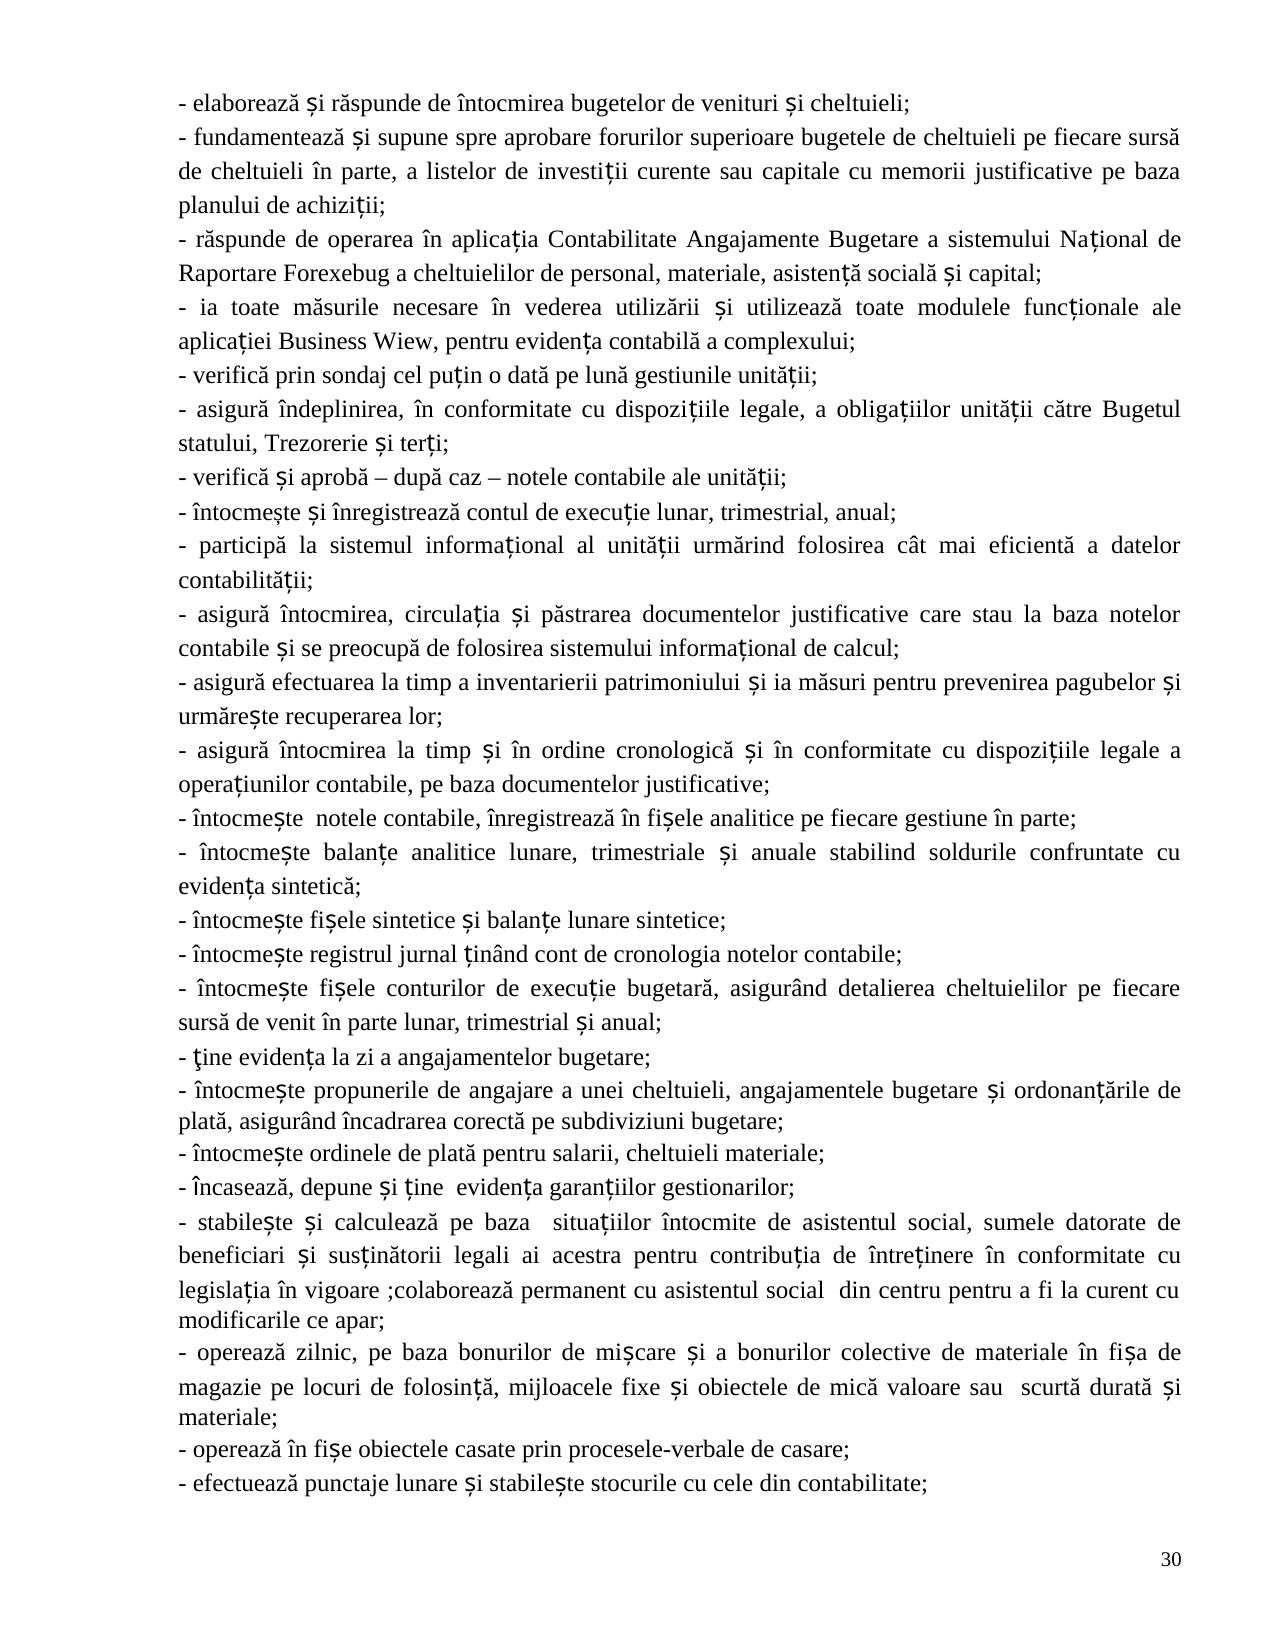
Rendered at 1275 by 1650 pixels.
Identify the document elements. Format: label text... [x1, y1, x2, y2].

text - întocmește fișele sintetice și balanțe lunare sintetice; [178, 902, 1181, 936]
text - asigură îndeplinirea, în conformitate cu dispozițiile legale, a obligațiilor unității către Bugetul statului, Trezorerie și terți; [178, 391, 1181, 459]
text - participă la sistemul informațional al unității urmărind folosirea cât mai eficientă a datelor contabilității; [178, 527, 1181, 595]
text - încasează, depune și ține evidența garanțiilor gestionarilor; [178, 1169, 1181, 1203]
text - verifică și aprobă – după caz – notele contabile ale unității; [178, 459, 1181, 493]
text - ia toate măsurile necesare în vederea utilizării și utilizează toate modulele funcționale ale aplicației Business Wiew, pentru evidența contabilă a complexului; [178, 289, 1181, 357]
text - întocmește balanțe analitice lunare, trimestriale și anuale stabilind soldurile confruntate cu evidența sintetică; [178, 834, 1181, 902]
text - asigură întocmirea la timp și în ordine cronologică și în conformitate cu dispozițiile legale a operațiunilor contabile, pe baza documentelor justificative; [178, 732, 1181, 800]
text - întocmește ordinele de plată pentru salarii, cheltuieli materiale; [178, 1135, 1181, 1169]
text - asigură efectuarea la timp a inventarierii patrimoniului și ia măsuri pentru prevenirea pagubelor și urmărește recuperarea lor; [178, 663, 1181, 732]
text - verifică prin sondaj cel puțin o dată pe lună gestiunile unității; [178, 357, 1181, 391]
text - întocmește și înregistrează contul de execuție lunar, trimestrial, anual; [178, 493, 1181, 527]
text - asigură întocmirea, circulația și păstrarea documentelor justificative care stau la baza notelor contabile și se preocupă de folosirea sistemului informațional de calcul; [178, 595, 1181, 663]
text - elaborează și răspunde de întocmirea bugetelor de venituri și cheltuieli; [178, 84, 1181, 118]
text - stabilește și calculează pe baza situațiilor întocmite de asistentul social, sumele datorate de beneficiari și susținătorii legali ai acestra pentru contribuția de întreținere în conformitate cu legislația în vigoare ;colaborează permanent cu asistentul social din centru pentru a fi la curent cu modificarile ce apar; [178, 1203, 1181, 1334]
text - fundamentează și supune spre aprobare forurilor superioare bugetele de cheltuieli pe fiecare sursă de cheltuieli în parte, a listelor de investiții curente sau capitale cu memorii justificative pe baza planului de achiziții; [178, 118, 1181, 221]
text - operează zilnic, pe baza bonurilor de mișcare și a bonurilor colective de materiale în fișa de magazie pe locuri de folosință, mijloacele fixe și obiectele de mică valoare sau scurtă durată și materiale; [178, 1334, 1181, 1431]
text - întocmește propunerile de angajare a unei cheltuieli, angajamentele bugetare și ordonanțările de plată, asigurând încadrarea corectă pe subdiviziuni bugetare; [178, 1072, 1181, 1135]
text - operează în fișe obiectele casate prin procesele-verbale de casare; [178, 1431, 1181, 1465]
text - efectuează punctaje lunare și stabilește stocurile cu cele din contabilitate; [178, 1465, 1181, 1499]
text - răspunde de operarea în aplicația Contabilitate Angajamente Bugetare a sistemului Național de Raportare Forexebug a cheltuielilor de personal, materiale, asistență socială și capital; [178, 221, 1181, 289]
text - întocmește notele contabile, înregistrează în fișele analitice pe fiecare gestiune în parte; [178, 800, 1181, 834]
text - întocmește fișele conturilor de execuție bugetară, asigurând detalierea cheltuielilor pe fiecare sursă de venit în parte lunar, trimestrial și anual; [178, 970, 1181, 1038]
text - ţine evidența la zi a angajamentelor bugetare; [178, 1038, 1181, 1072]
text - întocmește registrul jurnal ținând cont de cronologia notelor contabile; [178, 936, 1181, 970]
